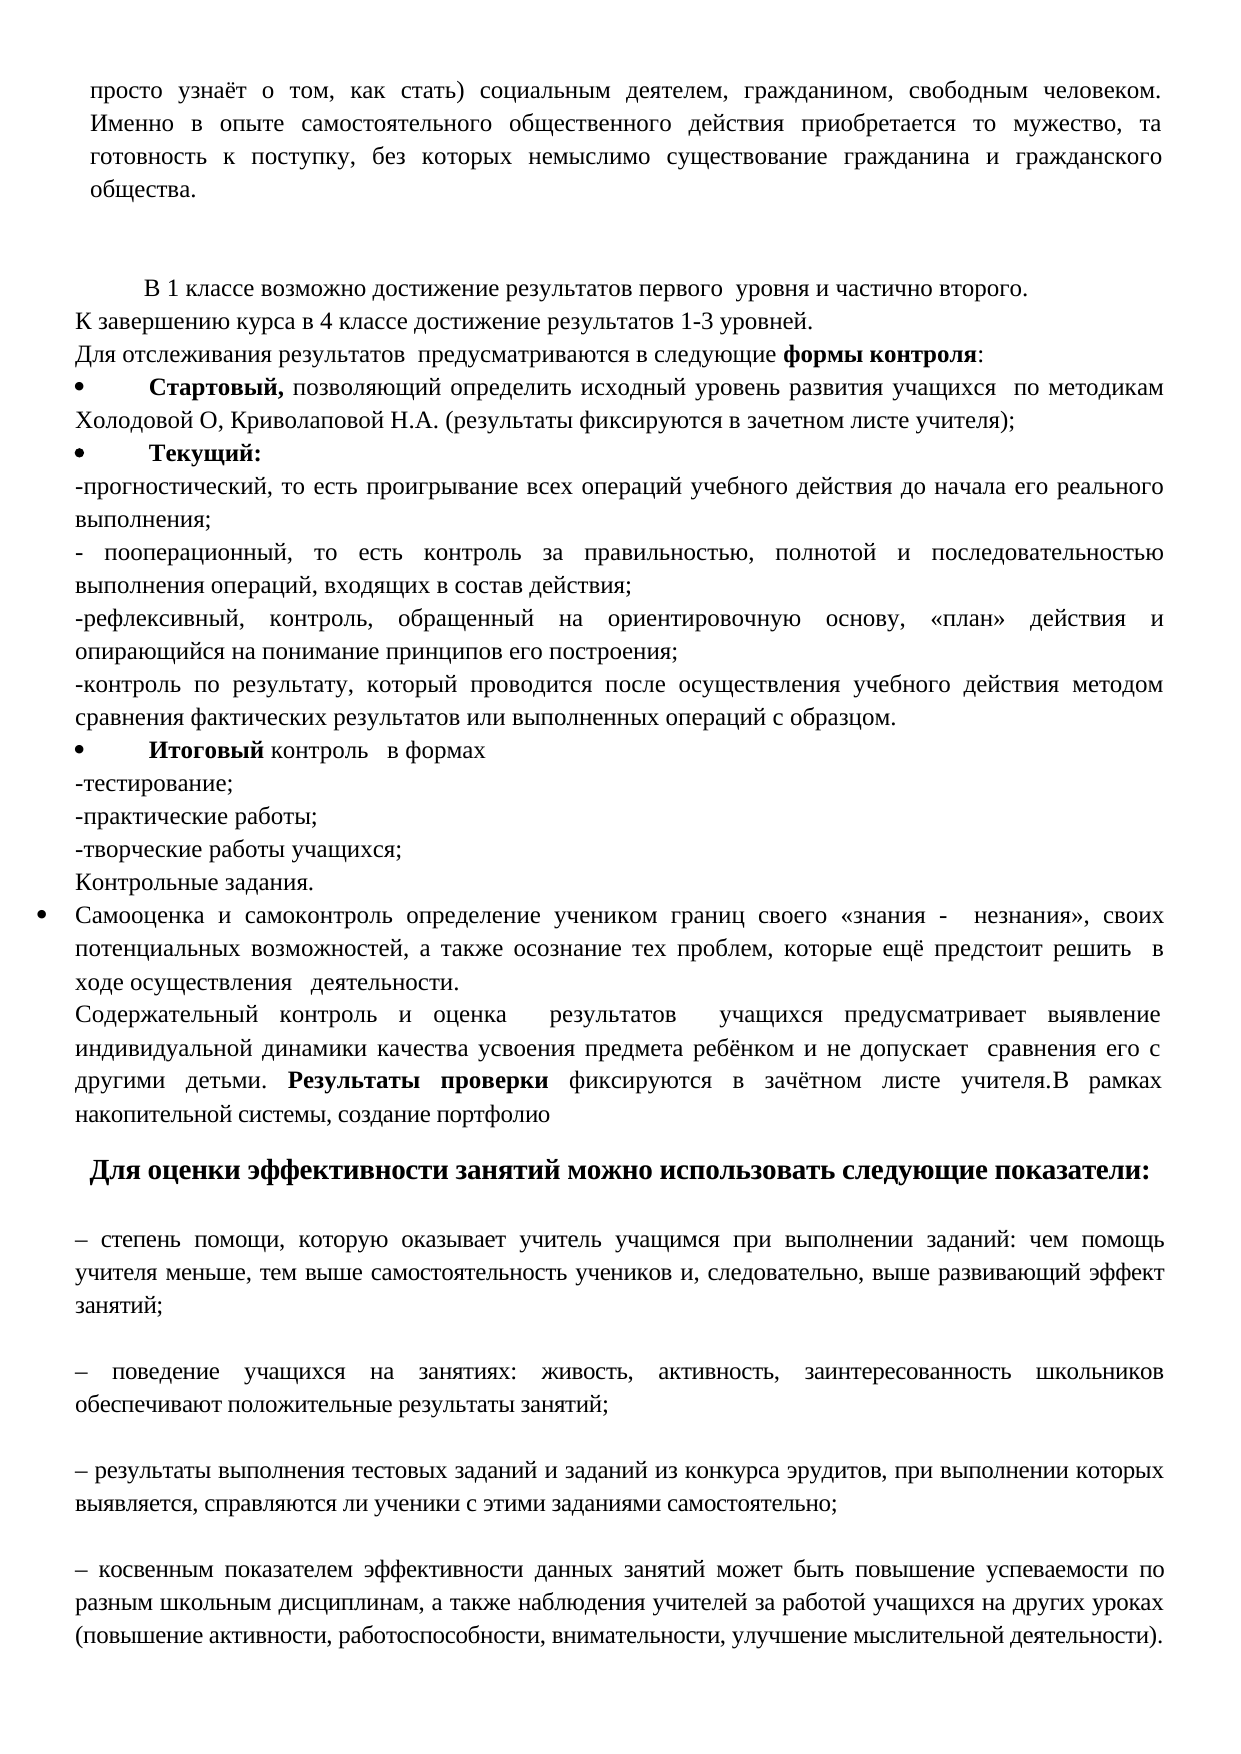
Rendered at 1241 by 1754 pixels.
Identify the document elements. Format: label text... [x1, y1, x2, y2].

text Контрольные задания. [75, 867, 1165, 896]
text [75, 75, 1163, 203]
text -рефлексивный, контроль, обращенный на ориентировочную основу, «план» действия и опирающийся на понимание принципов его построения; [75, 603, 1165, 665]
text – результаты выполнения тестовых заданий и заданий из конкурса эрудитов, при выполнении которых выявляется, справляются ли ученики с этими заданиями самостоятельно; [75, 1455, 1165, 1517]
text -контроль по результату, который проводится после осуществления учебного действия методом сравнения фактических результатов или выполненных операций с образцом. [75, 669, 1165, 731]
text -тестирование; [75, 768, 1165, 797]
text Для отслеживания результатов предусматриваются в следующие формы контроля: [75, 339, 1165, 368]
text В 1 классе возможно достижение результатов первого уровня и частично второго. [75, 273, 1165, 302]
text Содержательный контроль и оценка результатов учащихся предусматривает выявление индивидуальной динамики качества усвоения предмета ребёнком и не допускает сравнения его с другими детьми. Результаты проверки фиксируются в зачётном листе учителя.В рамках накопительной системы, создание портфолио [75, 999, 1162, 1127]
text – косвенным показателем эффективности данных занятий может быть повышение успеваемости по разным школьным дисциплинам, а также наблюдения учителей за работой учащихся на других уроках (повышение активности, работоспособности, внимательности, улучшение мыслительной деятельности). [75, 1554, 1165, 1649]
text -прогностический, то есть проигрывание всех операций учебного действия до начала его реального выполнения; [75, 471, 1165, 533]
text -творческие работы учащихся; [75, 834, 1165, 863]
list Стартовый, позволяющий определить исходный уровень развития учащихся по методикам Холодовой О, Криволаповой Н.А. (результаты фиксируются в зачетном листе учителя); [75, 372, 1165, 434]
text – степень помощи, которую оказывает учитель учащимся при выполнении заданий: чем помощь учителя меньше, тем выше самостоятельность учеников и, следовательно, выше развивающий эффект занятий; [75, 1224, 1165, 1319]
list Самооценка и самоконтроль определение учеником границ своего «знания - незнания», своих потенциальных возможностей, а также осознание тех проблем, которые ещё предстоит решить в ходе осуществления деятельности. [37, 901, 1165, 995]
text - пооперационный, то есть контроль за правильностью, полнотой и последовательностью выполнения операций, входящих в состав действия; [75, 537, 1165, 599]
text -практические работы; [75, 801, 1165, 830]
text – поведение учащихся на занятиях: живость, активность, заинтересованность школьников обеспечивают положительные результаты занятий; [75, 1356, 1165, 1418]
list Итоговый контроль в формах [75, 735, 1165, 764]
list Текущий: [75, 438, 1165, 467]
text Для оценки эффективности занятий можно использовать следующие показатели: [75, 1152, 1165, 1186]
text К завершению курса в 4 классе достижение результатов 1-3 уровней. [75, 306, 1165, 335]
